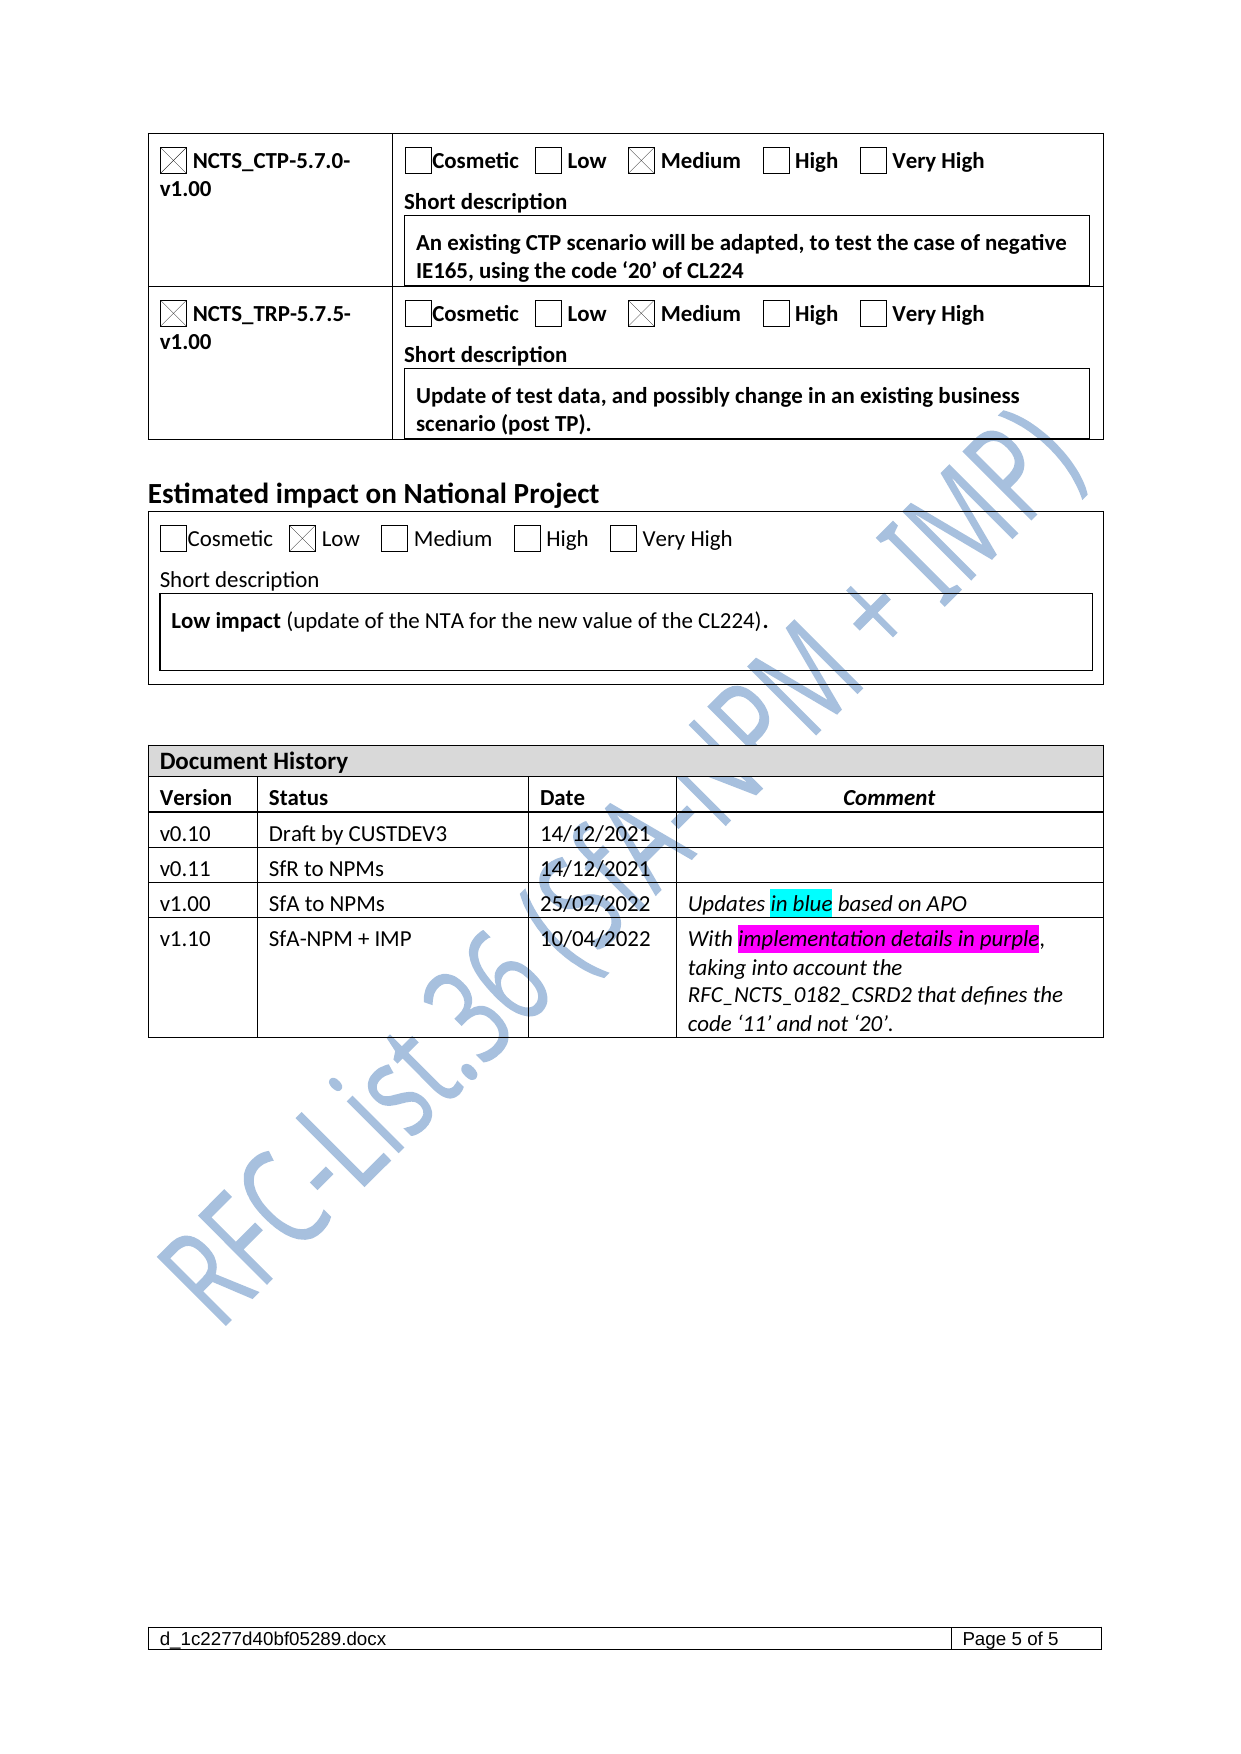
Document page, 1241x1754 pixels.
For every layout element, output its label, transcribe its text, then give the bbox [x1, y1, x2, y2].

table_cell Status [258, 777, 528, 811]
table_cell [677, 848, 1103, 882]
table_cell SfR to NPMs [258, 848, 528, 882]
table_cell SfA-NPM + IMP [258, 918, 528, 1037]
table_cell v1.10 [149, 918, 257, 1037]
table_cell v1.00 [149, 883, 257, 917]
table_cell [677, 813, 1103, 847]
table_cell SfA to NPMs [258, 883, 528, 917]
table_cell 10/04/2022 [529, 918, 676, 1037]
table_cell NCTS_TRP-5.7.5-v1.00 [149, 287, 392, 438]
table_header Cosmetic Low Medium High Very High Short description [149, 512, 1103, 684]
table_cell With implementation details in purple, taking into account the RFC_NCTS_0182_CSRD2 that defines the code ‘11’ and not ‘20’. [677, 918, 1103, 1037]
table_cell NCTS_CTP-5.7.0-v1.00 [149, 134, 392, 286]
table_cell Comment [677, 777, 1103, 811]
table_cell Draft by CUSTDEV3 [258, 813, 528, 847]
table_cell 25/02/2022 [529, 883, 676, 917]
text Estimated impact on National Project [148, 475, 1102, 511]
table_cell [393, 134, 1103, 286]
table_cell Date [529, 777, 676, 811]
table_cell 14/12/2021 [529, 848, 676, 882]
table_cell v0.10 [149, 813, 257, 847]
table_cell Updates in blue based on APO [677, 883, 1103, 917]
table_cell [393, 287, 1103, 438]
table_header Document History [149, 746, 1103, 776]
table_cell v0.11 [149, 848, 257, 882]
table_cell 14/12/2021 [529, 813, 676, 847]
table_cell Version [149, 777, 257, 811]
